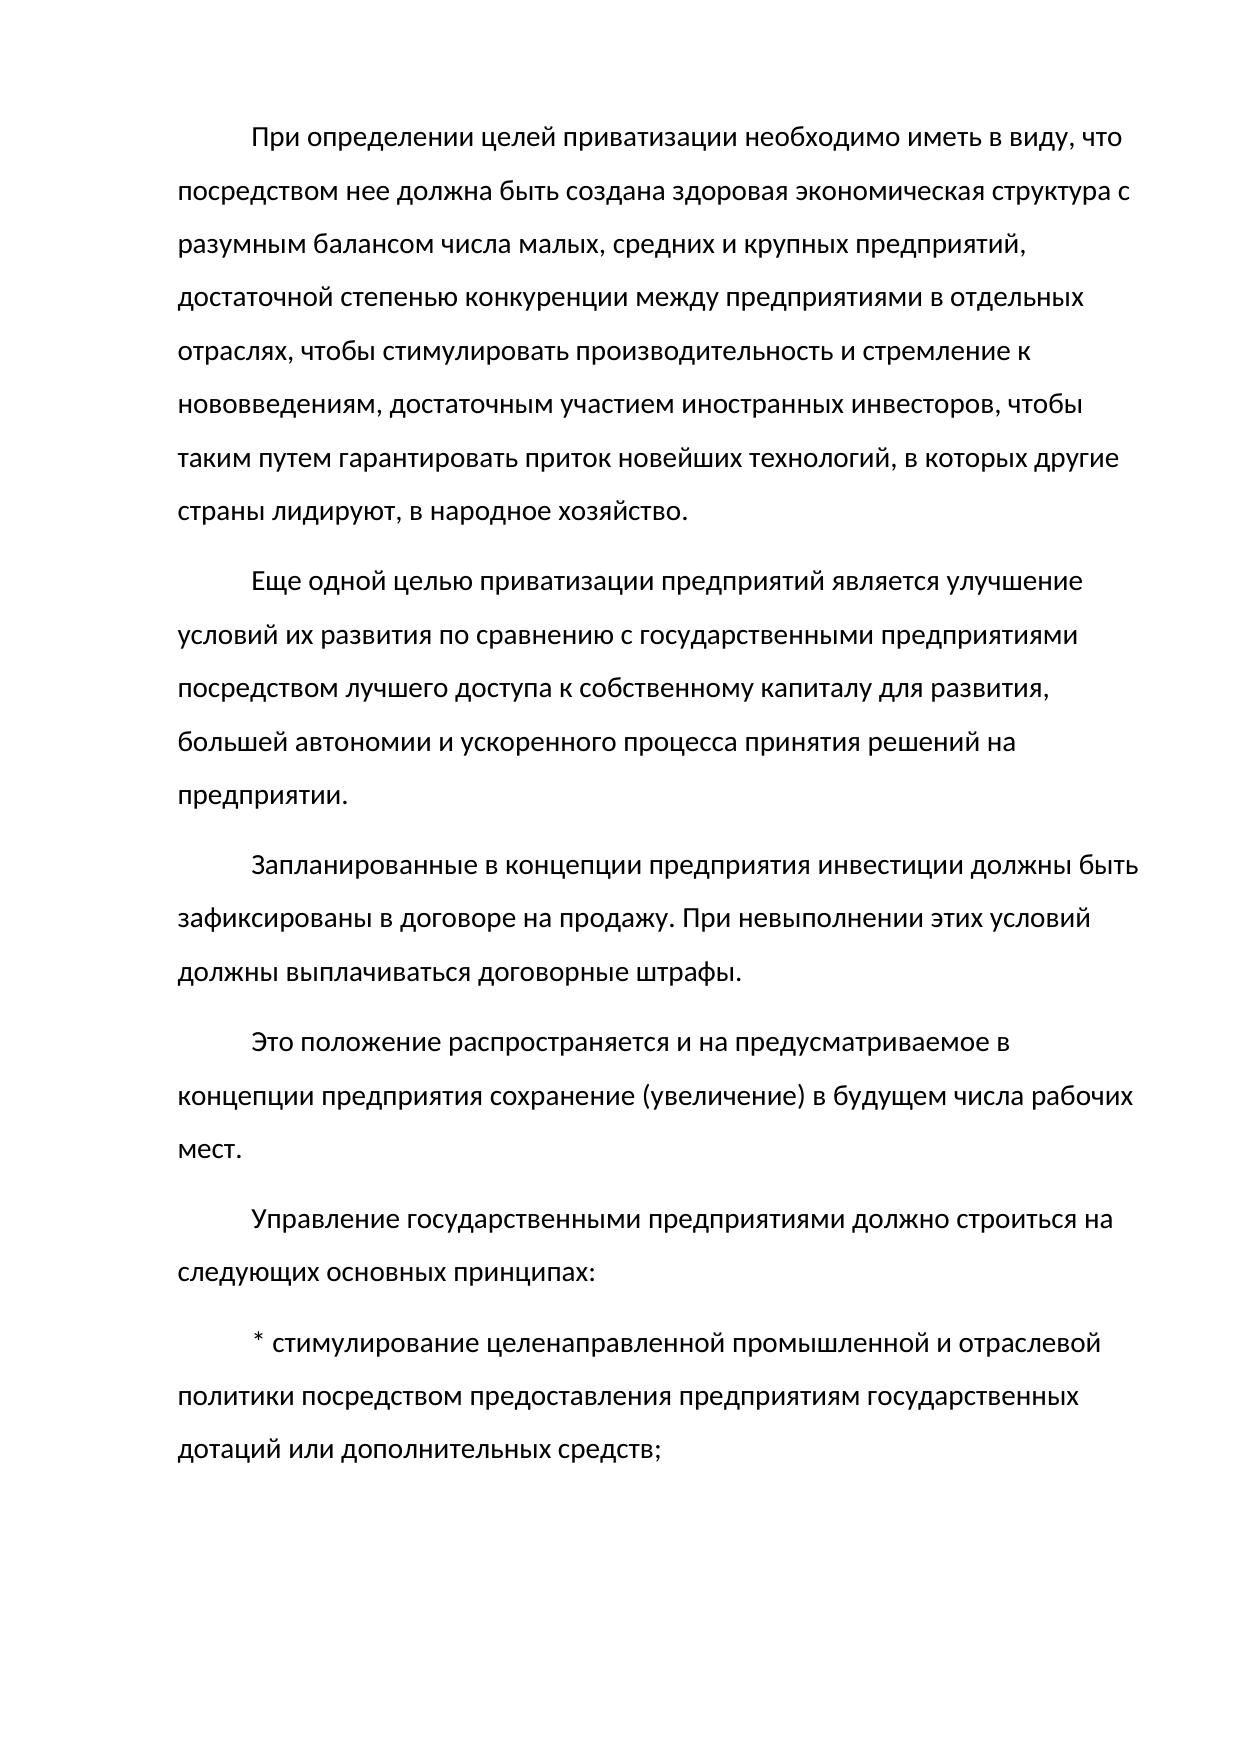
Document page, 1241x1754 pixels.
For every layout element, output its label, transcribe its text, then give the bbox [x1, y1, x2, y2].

text Это положение распространяется и на предусматриваемое в концепции предприятия сохранение (увеличение) в будущем числа рабочих мест. [177, 1023, 1152, 1166]
text При определении целей приватизации необходимо иметь в виду, что посредством нее должна быть создана здоровая экономическая структура с разумным балансом числа малых, средних и крупных предприятий, достаточной степенью конкуренции между предприятиями в отдельных отраслях, чтобы стимулировать производительность и стремление к нововведениям, достаточным участием иностранных инвесторов, чтобы таким путем гарантировать приток новейших технологий, в которых другие страны лидируют, в народное хозяйство. [177, 118, 1152, 528]
text * стимулирование целенаправленной промышленной и отраслевой политики посредством предоставления предприятиям государственных дотаций или дополнительных средств; [177, 1324, 1152, 1466]
text Еще одной целью приватизации предприятий является улучшение условий их развития по сравнению с государственными предприятиями посредством лучшего доступа к собственному капиталу для развития, большей автономии и ускоренного процесса принятия решений на предприятии. [177, 562, 1152, 812]
text Управление государственными предприятиями должно строиться на следующих основных принципах: [177, 1200, 1152, 1289]
text Запланированные в концепции предприятия инвестиции должны быть зафиксированы в договоре на продажу. При невыполнении этих условий должны выплачиваться договорные штрафы. [177, 846, 1152, 989]
